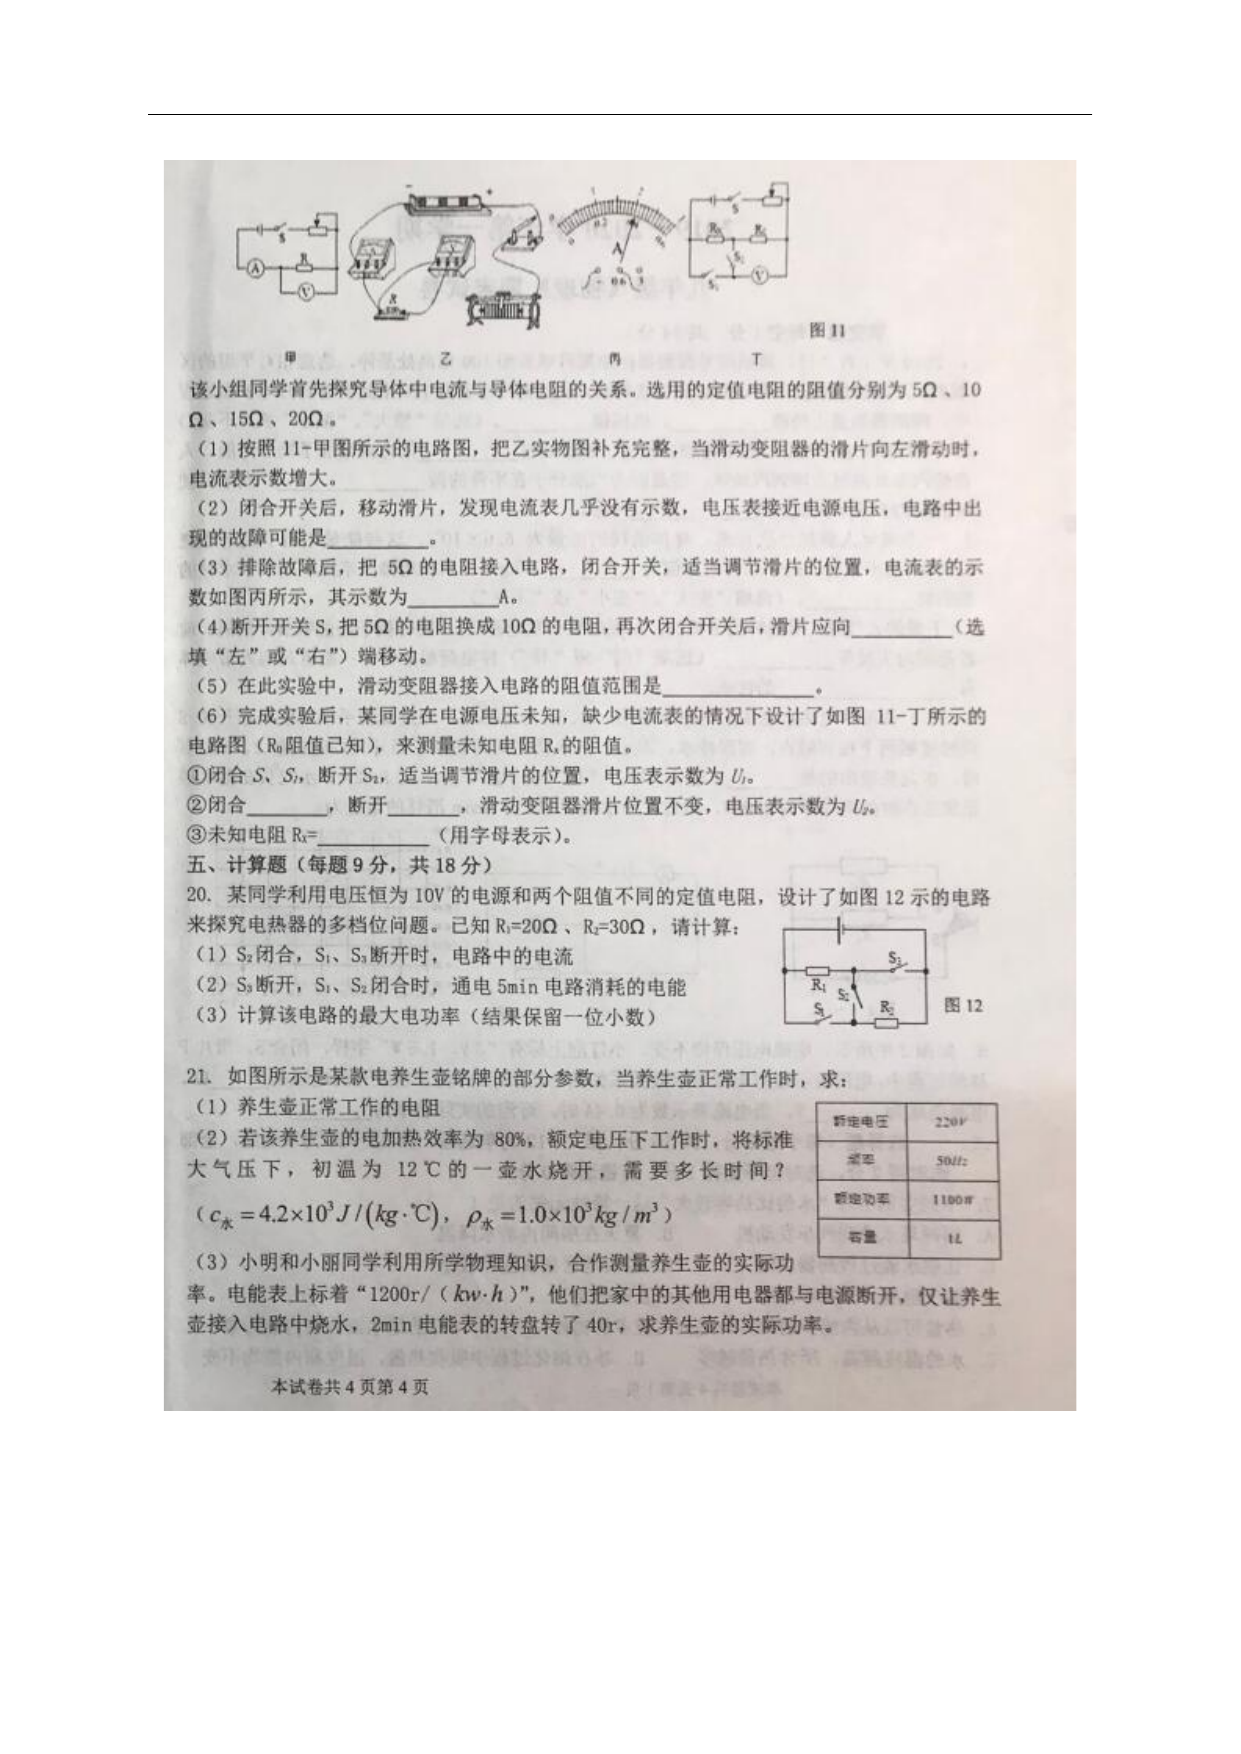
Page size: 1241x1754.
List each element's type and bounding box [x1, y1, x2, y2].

picture [163, 160, 1077, 1411]
